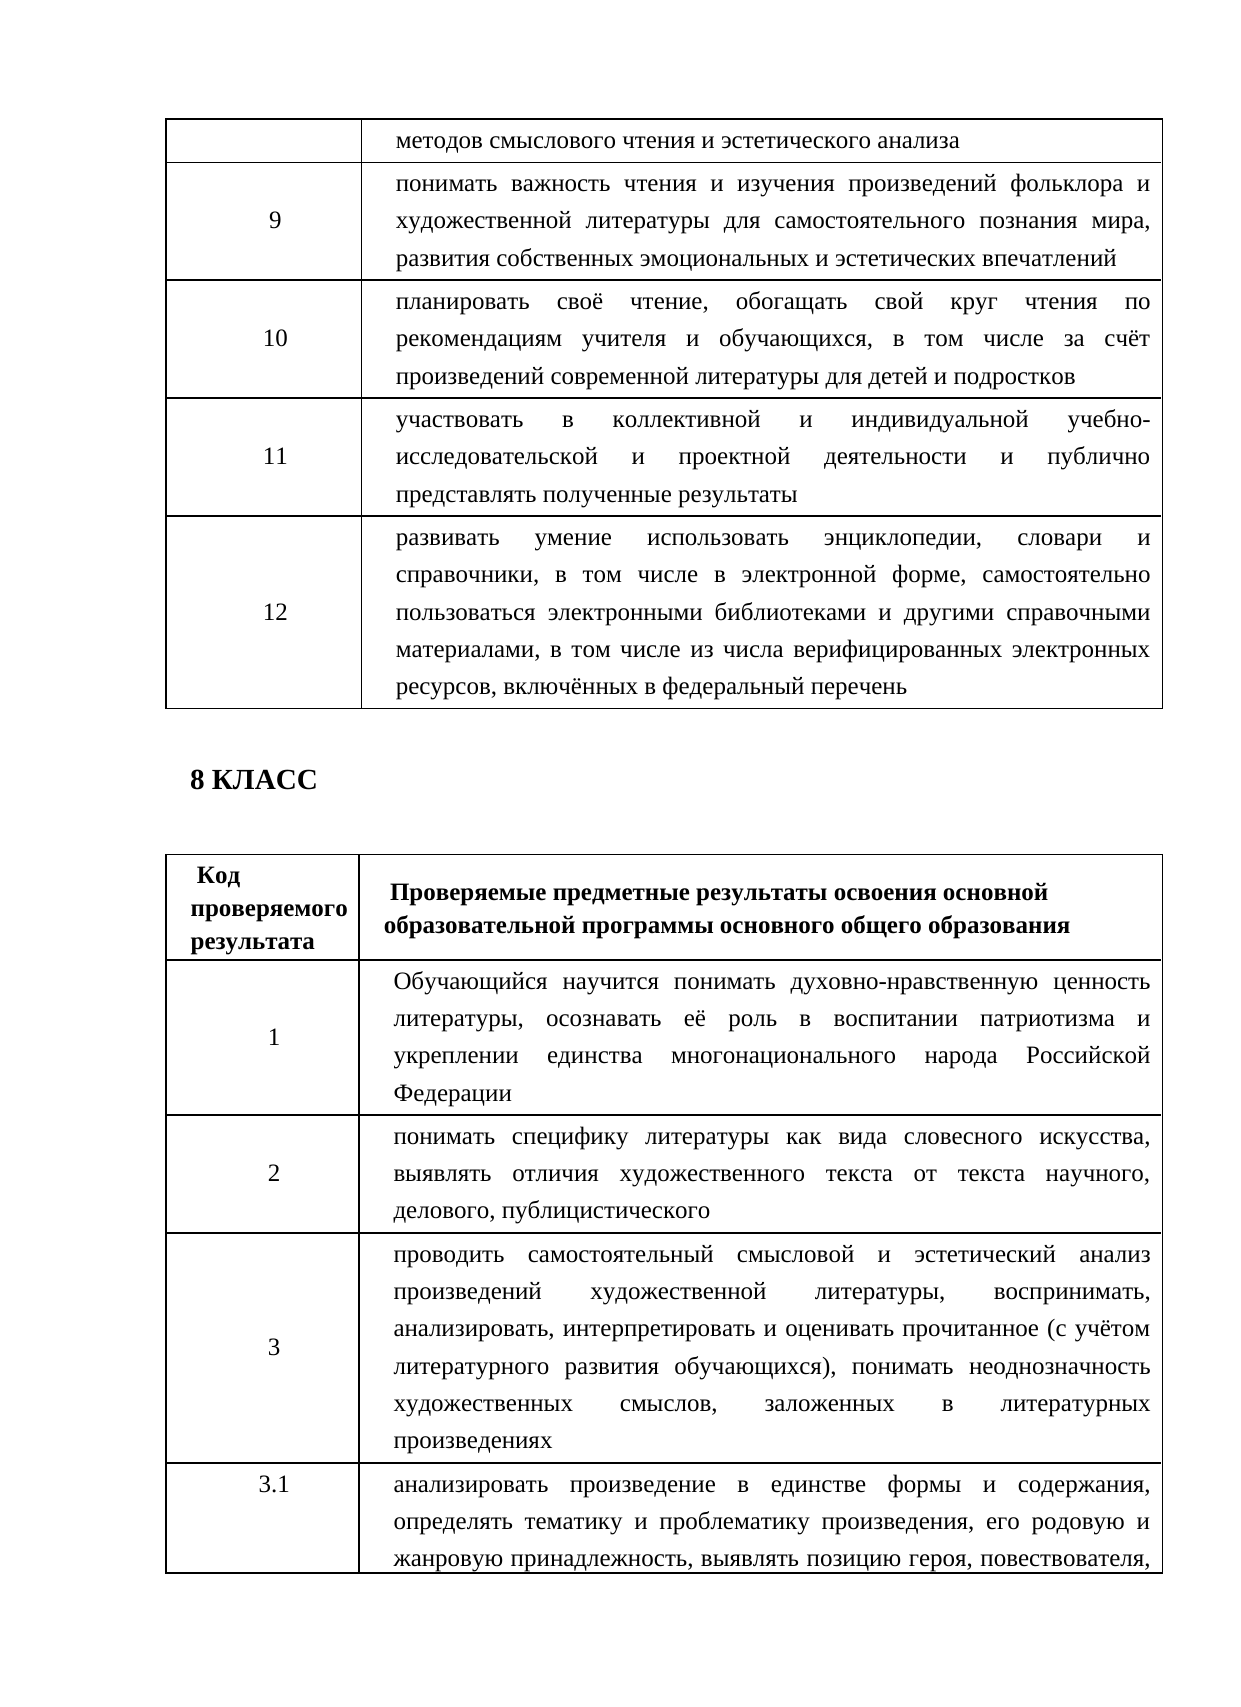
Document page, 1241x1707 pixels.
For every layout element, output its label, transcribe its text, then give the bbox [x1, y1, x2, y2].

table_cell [360, 1462, 1162, 1572]
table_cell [362, 120, 1162, 161]
table_cell понимать важность чтения и изучения произведений фольклора и художественной литературы для самостоятельного познания мира, развития собственных эмоциональных и эстетических впечатлений [362, 161, 1162, 279]
text 8 КЛАСС [190, 762, 1152, 796]
table_header Проверяемые предметные результаты освоения основной образовательной программы основного общего образования [360, 855, 1162, 959]
table_cell 10 [167, 281, 361, 397]
table_cell участвовать в коллективной и индивидуальной учебно-исследовательской и проектной деятельности и публично представлять полученные результаты [362, 397, 1162, 515]
table_cell 11 [167, 399, 361, 515]
table_cell 3 [167, 1234, 358, 1462]
table_cell 8 [167, 120, 361, 161]
table_cell 9 [167, 163, 361, 279]
table_header Код проверяемого результата [167, 855, 358, 959]
table_cell проводить самостоятельный смысловой и эстетический анализ произведений художественной литературы, воспринимать, анализировать, интерпретировать и оценивать прочитанное (с учётом литературного развития обучающихся), понимать неоднозначность художественных смыслов, заложенных в литературных произведениях [360, 1232, 1162, 1462]
table_cell 3.1 [167, 1464, 358, 1572]
table_cell 12 [167, 517, 361, 708]
table_cell Обучающийся научится понимать духовно-нравственную ценность литературы, осознавать её роль в воспитании патриотизма и укреплении единства многонационального народа Российской Федерации [360, 959, 1162, 1114]
table_cell понимать специфику литературы как вида словесного искусства, выявлять отличия художественного текста от текста научного, делового, публицистического [360, 1114, 1162, 1232]
table_cell развивать умение использовать энциклопедии, словари и справочники, в том числе в электронной форме, самостоятельно пользоваться электронными библиотеками и другими справочными материалами, в том числе из числа верифицированных электронных ресурсов, включённых в федеральный перечень [362, 515, 1162, 708]
table_cell 1 [167, 961, 358, 1114]
table_cell планировать своё чтение, обогащать свой круг чтения по рекомендациям учителя и обучающихся, в том числе за счёт произведений современной литературы для детей и подростков [362, 279, 1162, 397]
table_cell 2 [167, 1116, 358, 1232]
